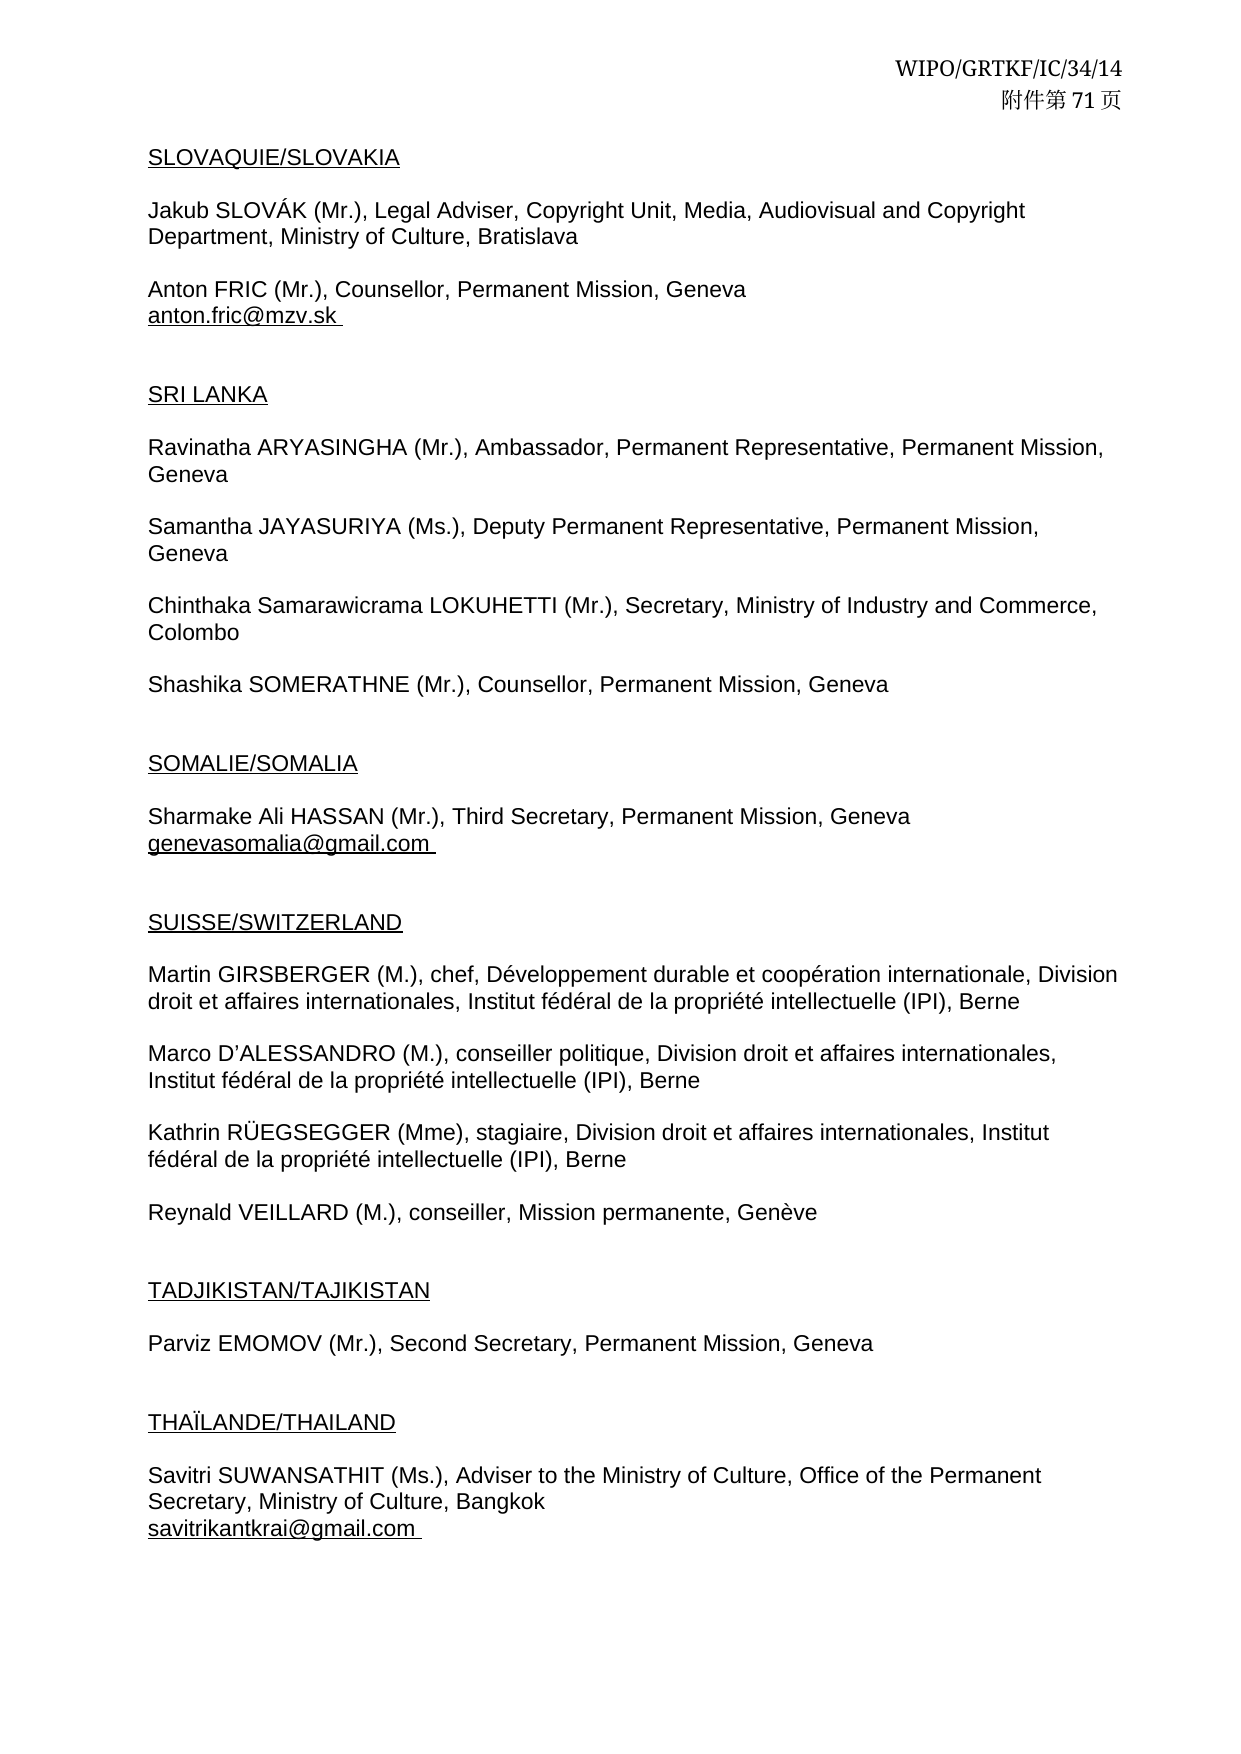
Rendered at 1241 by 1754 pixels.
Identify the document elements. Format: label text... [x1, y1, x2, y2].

text savitrikantkrai@gmail.com [148, 1515, 1122, 1541]
text SUISSE/SWITZERLAND [148, 908, 1122, 935]
text Ravinatha ARYASINGHA (Mr.), Ambassador, Permanent Representative, Permanent Mission, Geneva [148, 434, 1122, 487]
text Shashika SOMERATHNE (Mr.), Counsellor, Permanent Mission, Geneva [148, 671, 1122, 698]
text Kathrin RÜEGSEGGER (Mme), stagiaire, Division droit et affaires internationales, Institut fédéral de la propriété intellectuelle (IPI), Berne [148, 1119, 1122, 1172]
text genevasomalia@gmail.com [148, 829, 1122, 856]
text Sharmake Ali HASSAN (Mr.), Third Secretary, Permanent Mission, Geneva [148, 803, 1122, 829]
text TADJIKISTAN/TAJIKISTAN [148, 1277, 1122, 1304]
text SRI LANKA [148, 381, 1122, 408]
text Marco D’ALESSANDRO (M.), conseiller politique, Division droit et affaires internationales, Institut fédéral de la propriété intellectuelle (IPI), Berne [148, 1040, 1122, 1093]
text SOMALIE/SOMALIA [148, 750, 1122, 777]
text THAÏLANDE/THAILAND [148, 1409, 1122, 1436]
text Anton FRIC (Mr.), Counsellor, Permanent Mission, Geneva [148, 276, 1122, 302]
text Jakub SLOVÁK (Mr.), Legal Adviser, Copyright Unit, Media, Audiovisual and Copyright Department, Ministry of Culture, Bratislava [148, 197, 1122, 250]
text Samantha JAYASURIYA (Ms.), Deputy Permanent Representative, Permanent Mission, Geneva [148, 513, 1122, 566]
text Savitri SUWANSATHIT (Ms.), Adviser to the Ministry of Culture, Office of the Permanent Secretary, Ministry of Culture, Bangkok [148, 1462, 1122, 1515]
text Parviz EMOMOV (Mr.), Second Secretary, Permanent Mission, Geneva [148, 1330, 1122, 1357]
text anton.fric@mzv.sk [148, 302, 1122, 329]
text Martin GIRSBERGER (M.), chef, Développement durable et coopération internationale, Division droit et affaires internationales, Institut fédéral de la propriété intellectuelle (IPI), Berne [148, 961, 1122, 1014]
text Reynald VEILLARD (M.), conseiller, Mission permanente, Genève [148, 1198, 1122, 1225]
text SLOVAQUIE/SLOVAKIA [148, 144, 1122, 171]
text Chinthaka Samarawicrama LOKUHETTI (Mr.), Secretary, Ministry of Industry and Commerce, Colombo [148, 592, 1122, 645]
